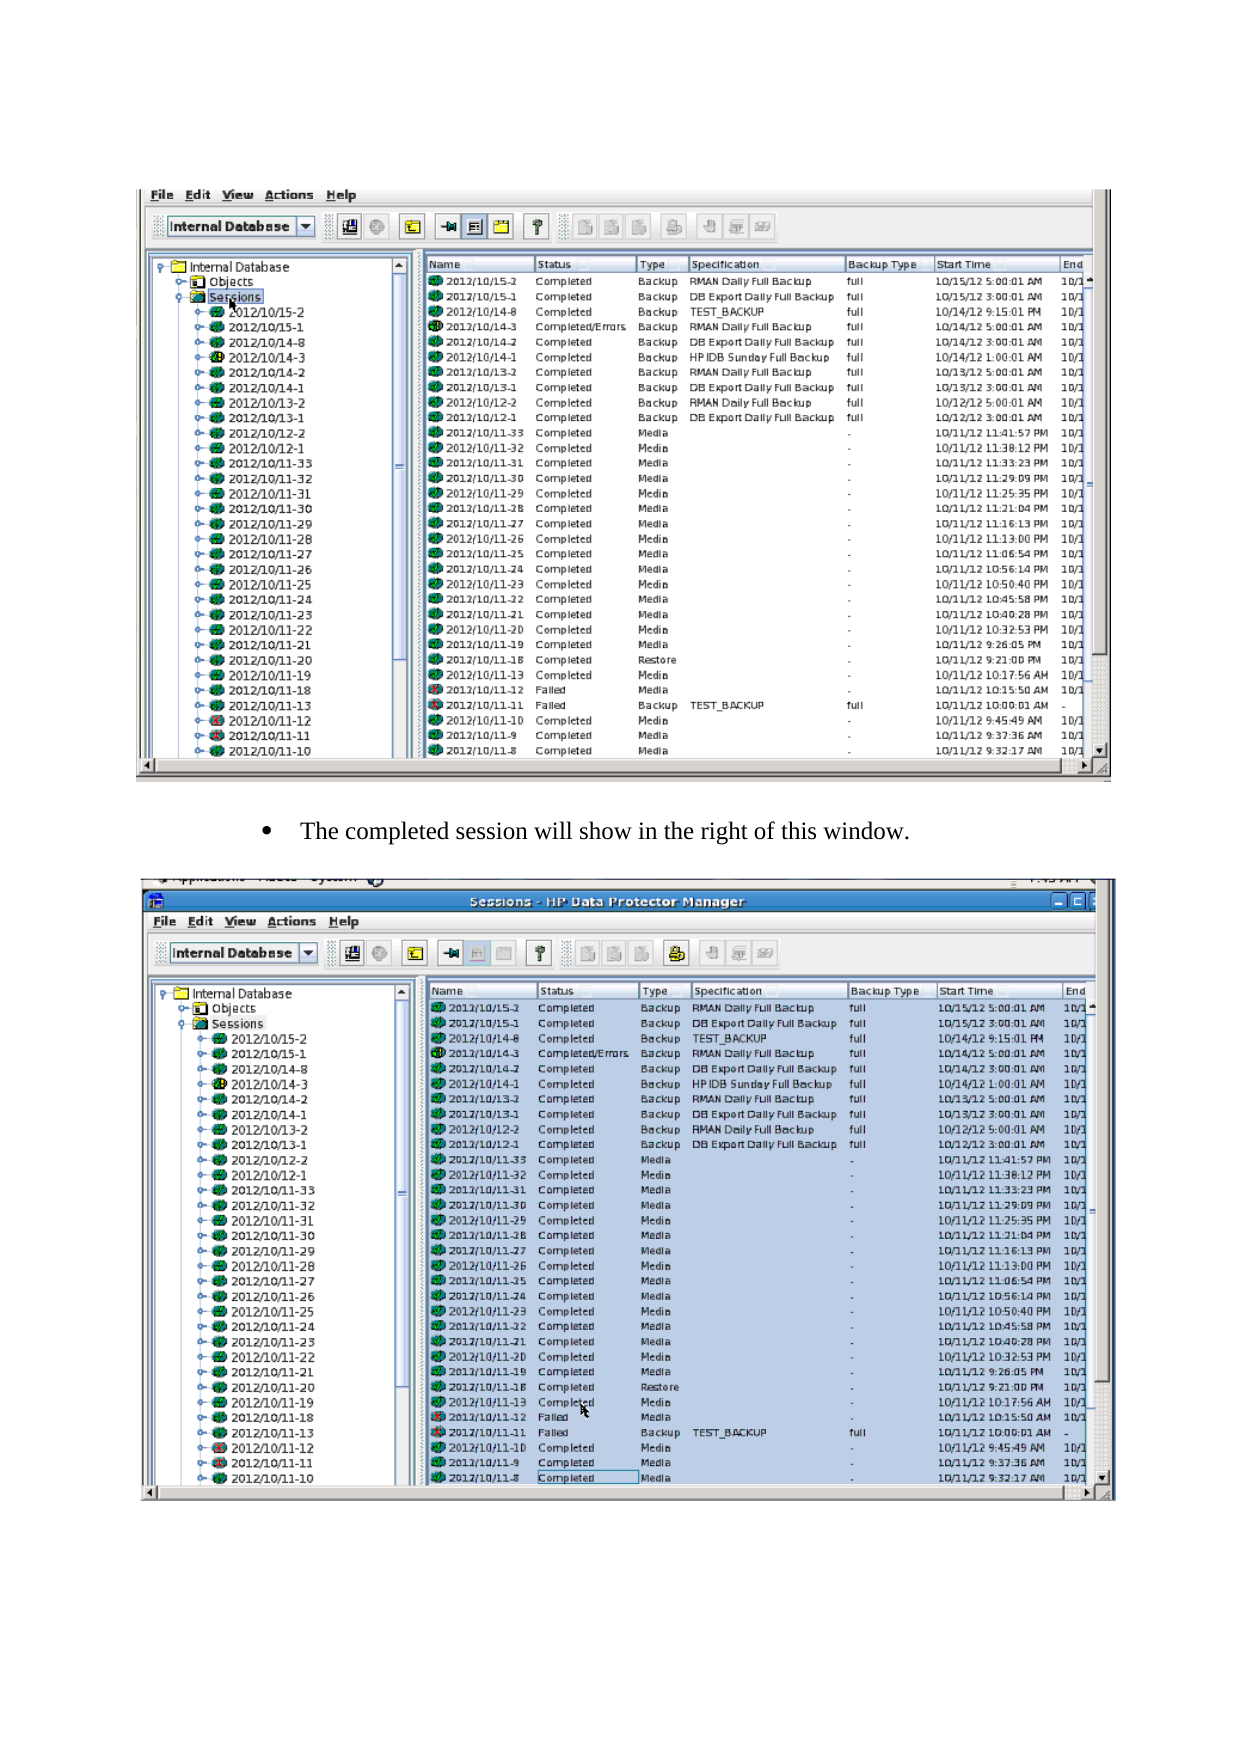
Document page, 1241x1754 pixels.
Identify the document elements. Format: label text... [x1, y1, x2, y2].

picture [140, 875, 1116, 1501]
list The completed session will show in the right of this window. [262, 816, 1053, 845]
picture [136, 187, 1111, 782]
